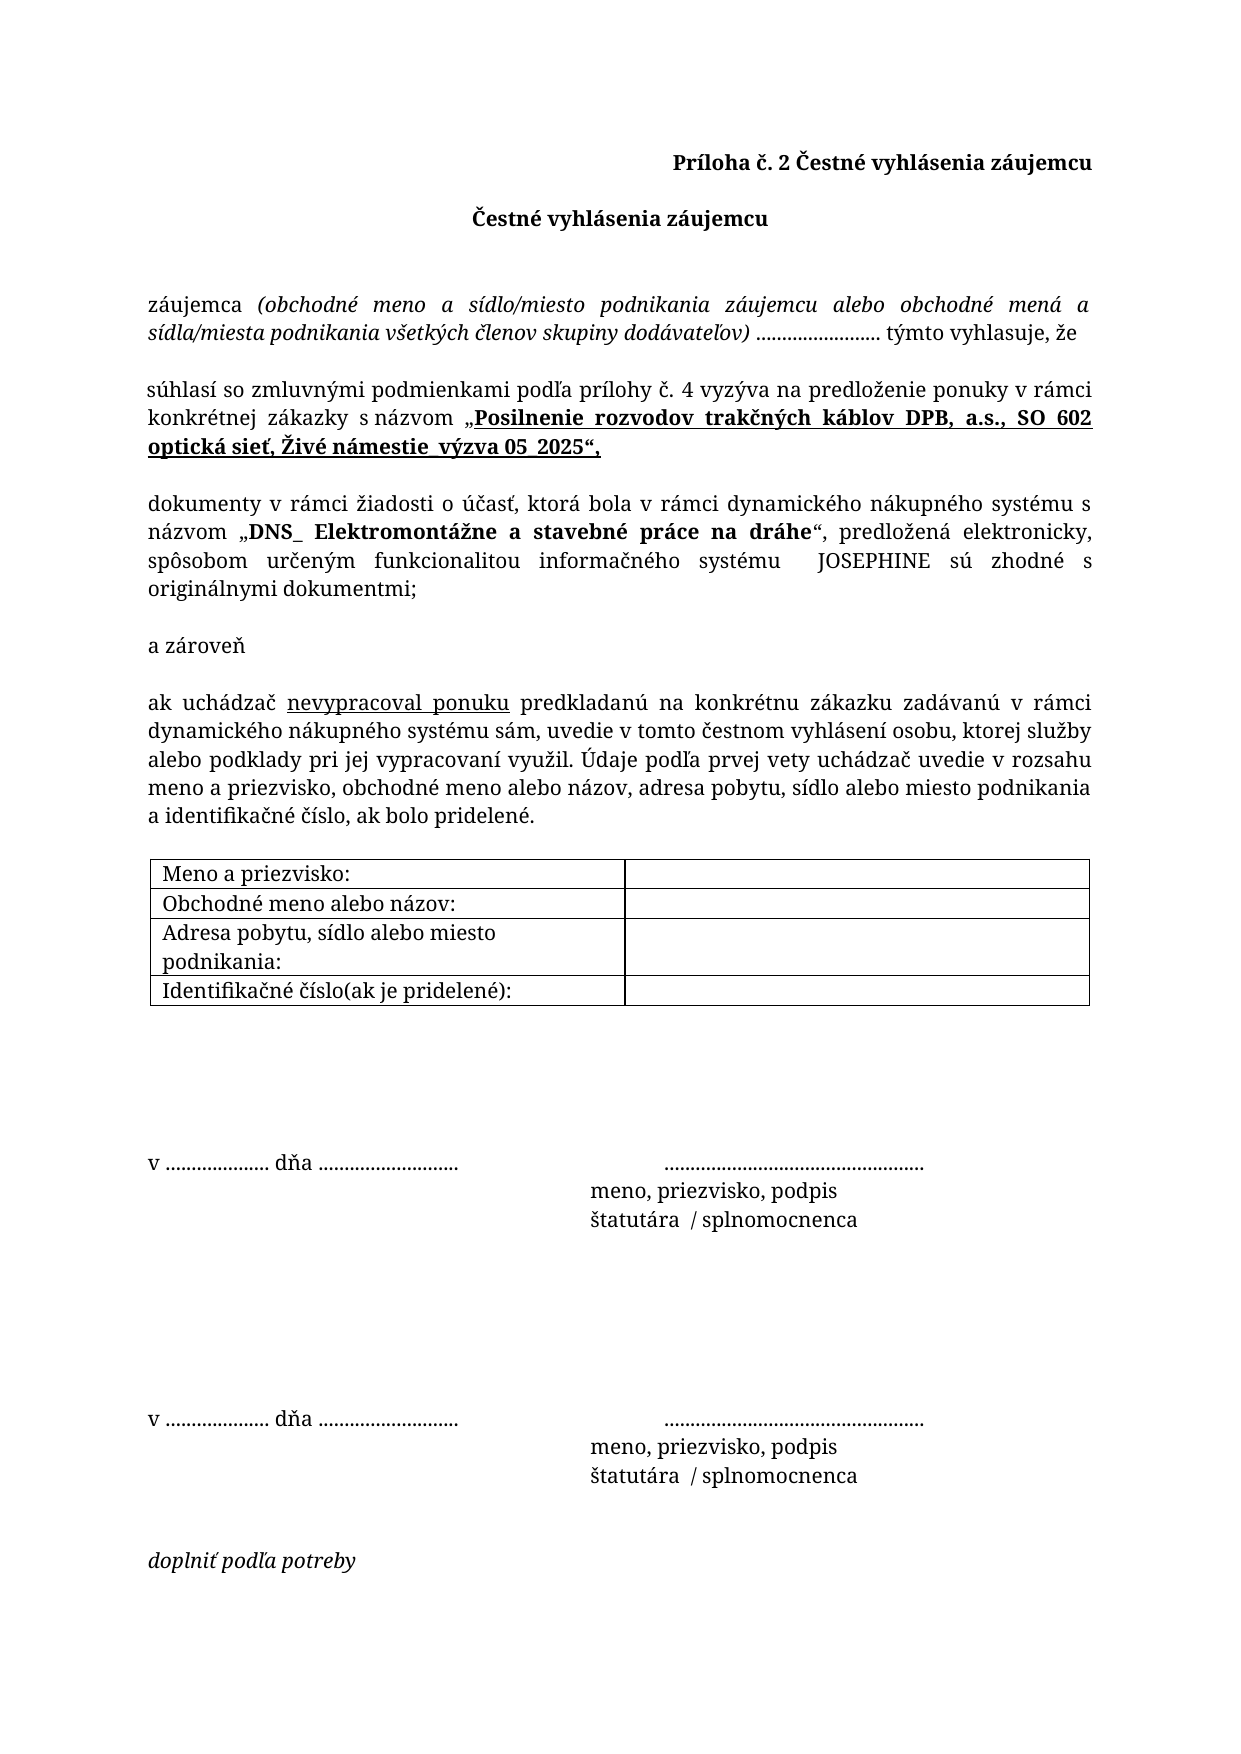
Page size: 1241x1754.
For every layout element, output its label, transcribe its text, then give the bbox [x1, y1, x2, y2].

text Príloha č. 2 Čestné vyhlásenia záujemcu [148, 148, 1093, 176]
text štatutára / splnomocnenca [516, 1461, 1093, 1489]
text v .................... dňa ........................... .................................................. [148, 1148, 1093, 1177]
table_cell Adresa pobytu, sídlo alebo miesto podnikania: [151, 919, 624, 975]
text doplniť podľa potreby [148, 1546, 1093, 1575]
text štatutára / splnomocnenca [148, 1205, 1093, 1233]
table_cell Obchodné meno alebo názov: [151, 889, 624, 917]
table_cell [626, 976, 1089, 1005]
text a zároveň [148, 631, 1093, 659]
table_header Meno a priezvisko: [151, 860, 624, 888]
table_cell [626, 919, 1089, 975]
text meno, priezvisko, podpis [148, 1177, 1093, 1205]
text ak uchádzač nevypracoval ponuku predkladanú na konkrétnu zákazku zadávanú v rámci dynamického nákupného systému sám, uvedie v tomto čestnom vyhlásení osobu, ktorej služby alebo podklady pri jej vypracovaní využil. Údaje podľa prvej vety uchádzač uvedie v rozsahu meno a priezvisko, obchodné meno alebo názov, adresa pobytu, sídlo alebo miesto podnikania a identifikačné číslo, ak bolo pridelené. [148, 688, 1093, 830]
text dokumenty v rámci žiadosti o účasť, ktorá bola v rámci dynamického nákupného systému s názvom „DNS_ Elektromontážne a stavebné práce na dráhe“, predložená elektronicky, spôsobom určeným funkcionalitou informačného systému JOSEPHINE sú zhodné s originálnymi dokumentmi; [148, 489, 1093, 603]
text meno, priezvisko, podpis [148, 1432, 1093, 1461]
table_header [626, 860, 1089, 888]
text v .................... dňa ........................... .................................................. [148, 1404, 1093, 1432]
table_cell [626, 889, 1089, 917]
table_cell Identifikačné číslo(ak je pridelené): [151, 976, 624, 1005]
text Čestné vyhlásenia záujemcu [148, 204, 1093, 233]
text záujemca (obchodné meno a sídlo/miesto podnikania záujemcu alebo obchodné mená a sídla/miesta podnikania všetkých členov skupiny dodávateľov) ........................ týmto vyhlasuje, že [148, 290, 1093, 347]
list súhlasí so zmluvnými podmienkami podľa prílohy č. 4 vyzýva na predloženie ponuky v rámci konkrétnej zákazky s názvom „Posilnenie rozvodov trakčných káblov DPB, a.s., SO 602 optická sieť, Živé námestie_výzva 05_2025“, [146, 375, 1093, 460]
